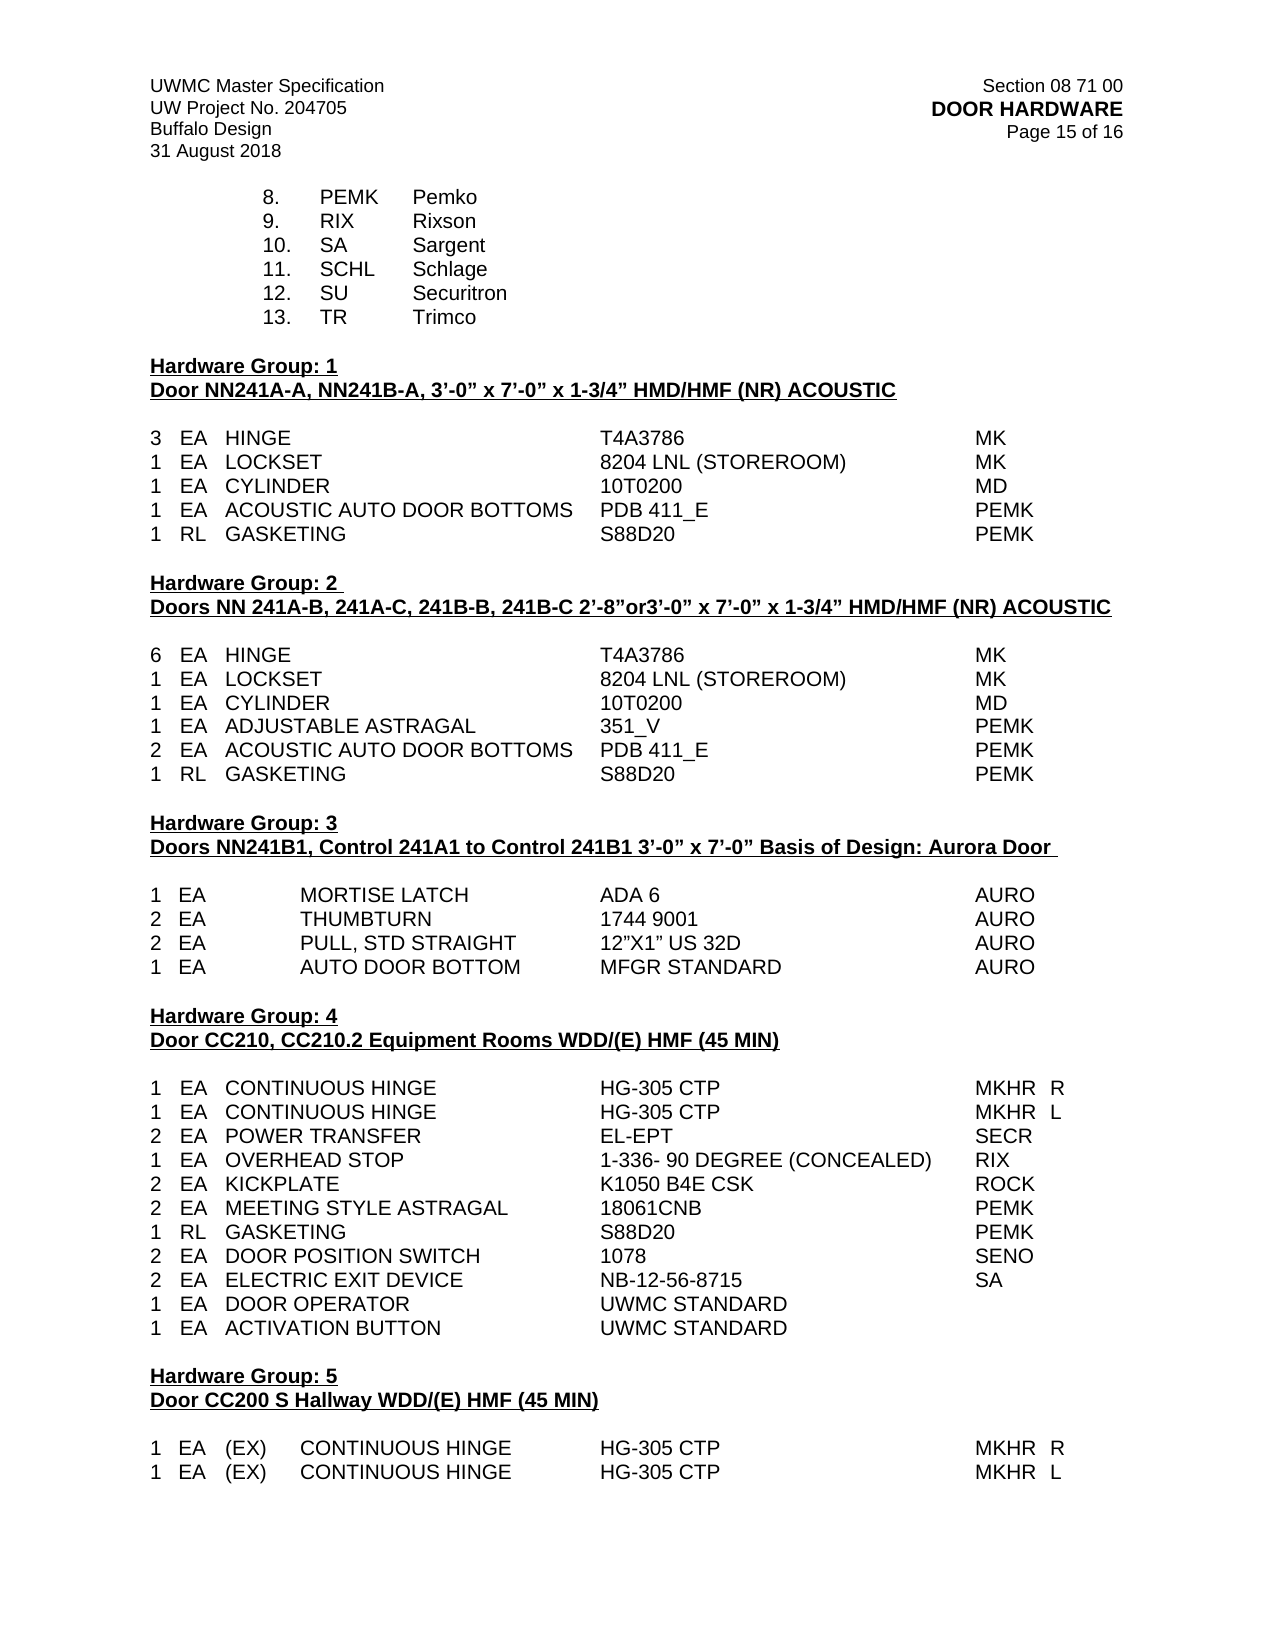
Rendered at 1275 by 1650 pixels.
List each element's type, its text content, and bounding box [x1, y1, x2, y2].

text 2 EA DOOR POSITION SWITCH 1078 SENO [150, 1243, 1125, 1267]
text Doors NN 241A-B, 241A-C, 241B-B, 241B-C 2’-8”or3’-0” x 7’-0” x 1-3/4” HMD/HMF (NR) ACOUSTIC [150, 594, 1125, 618]
text 1 EA MORTISE LATCH ADA 6 AURO [150, 883, 1125, 907]
text 1 RL GASKETING S88D20 PEMK [150, 1219, 1125, 1243]
text 2 EA POWER TRANSFER EL-EPT SECR [150, 1124, 1125, 1148]
text 1 EA ACTIVATION BUTTON UWMC STANDARD [150, 1315, 1125, 1339]
text 1 RL GASKETING S88D20 PEMK [150, 522, 1125, 546]
text 3 EA HINGE T4A3786 MK [150, 426, 1125, 450]
list TR Trimco [262, 305, 1125, 329]
text 1 EA LOCKSET 8204 LNL (STOREROOM) MK [150, 666, 1125, 690]
text 2 EA MEETING STYLE ASTRAGAL 18061CNB PEMK [150, 1196, 1125, 1219]
text 2 EA PULL, STD STRAIGHT 12”X1” US 32D AURO [150, 931, 1125, 955]
list SU Securitron [262, 281, 1125, 305]
text 1 EA LOCKSET 8204 LNL (STOREROOM) MK [150, 450, 1125, 474]
text 2 EA THUMBTURN 1744 9001 AURO [150, 907, 1125, 931]
text Hardware Group: 4 [150, 1004, 1125, 1028]
text 1 EA CYLINDER 10T0200 MD [150, 474, 1125, 498]
text 2 EA ELECTRIC EXIT DEVICE NB-12-56-8715 SA [150, 1267, 1125, 1291]
text 1 EA CYLINDER 10T0200 MD [150, 690, 1125, 714]
text 1 EA AUTO DOOR BOTTOM MFGR STANDARD AURO [150, 955, 1125, 979]
text Door CC200 S Hallway WDD/(E) HMF (45 MIN) [150, 1388, 1125, 1412]
text 1 EA ADJUSTABLE ASTRAGAL 351_V PEMK [150, 714, 1125, 738]
text 1 EA ACOUSTIC AUTO DOOR BOTTOMS PDB 411_E PEMK [150, 498, 1125, 522]
text 2 EA KICKPLATE K1050 B4E CSK ROCK [150, 1172, 1125, 1196]
text Hardware Group: 2 [150, 571, 1125, 594]
text 1 RL GASKETING S88D20 PEMK [150, 762, 1125, 786]
text 6 EA HINGE T4A3786 MK [150, 642, 1125, 666]
text 1 EA (EX) CONTINUOUS HINGE HG-305 CTP MKHR L [150, 1460, 1125, 1484]
text Hardware Group: 5 [150, 1364, 1125, 1388]
text Hardware Group: 3 [150, 811, 1125, 835]
text Door CC210, CC210.2 Equipment Rooms WDD/(E) HMF (45 MIN) [150, 1028, 1125, 1052]
text 1 EA (EX) CONTINUOUS HINGE HG-305 CTP MKHR R [150, 1436, 1125, 1460]
text Doors NN241B1, Control 241A1 to Control 241B1 3’-0” x 7’-0” Basis of Design: Aurora Door [150, 835, 1125, 859]
list SCHL Schlage [262, 257, 1125, 281]
list RIX Rixson [262, 209, 1125, 233]
text 1 EA CONTINUOUS HINGE HG-305 CTP MKHR L [150, 1100, 1125, 1124]
text 1 EA CONTINUOUS HINGE HG-305 CTP MKHR R [150, 1076, 1125, 1100]
text 1 EA OVERHEAD STOP 1-336- 90 DEGREE (CONCEALED) RIX [150, 1148, 1125, 1172]
text 2 EA ACOUSTIC AUTO DOOR BOTTOMS PDB 411_E PEMK [150, 738, 1125, 762]
list SA Sargent [262, 233, 1125, 257]
text 1 EA DOOR OPERATOR UWMC STANDARD [150, 1291, 1125, 1315]
text Door NN241A-A, NN241B-A, 3’-0” x 7’-0” x 1-3/4” HMD/HMF (NR) ACOUSTIC [150, 378, 1125, 402]
list PEMK Pemko [262, 185, 1125, 209]
text Hardware Group: 1 [150, 354, 1125, 378]
